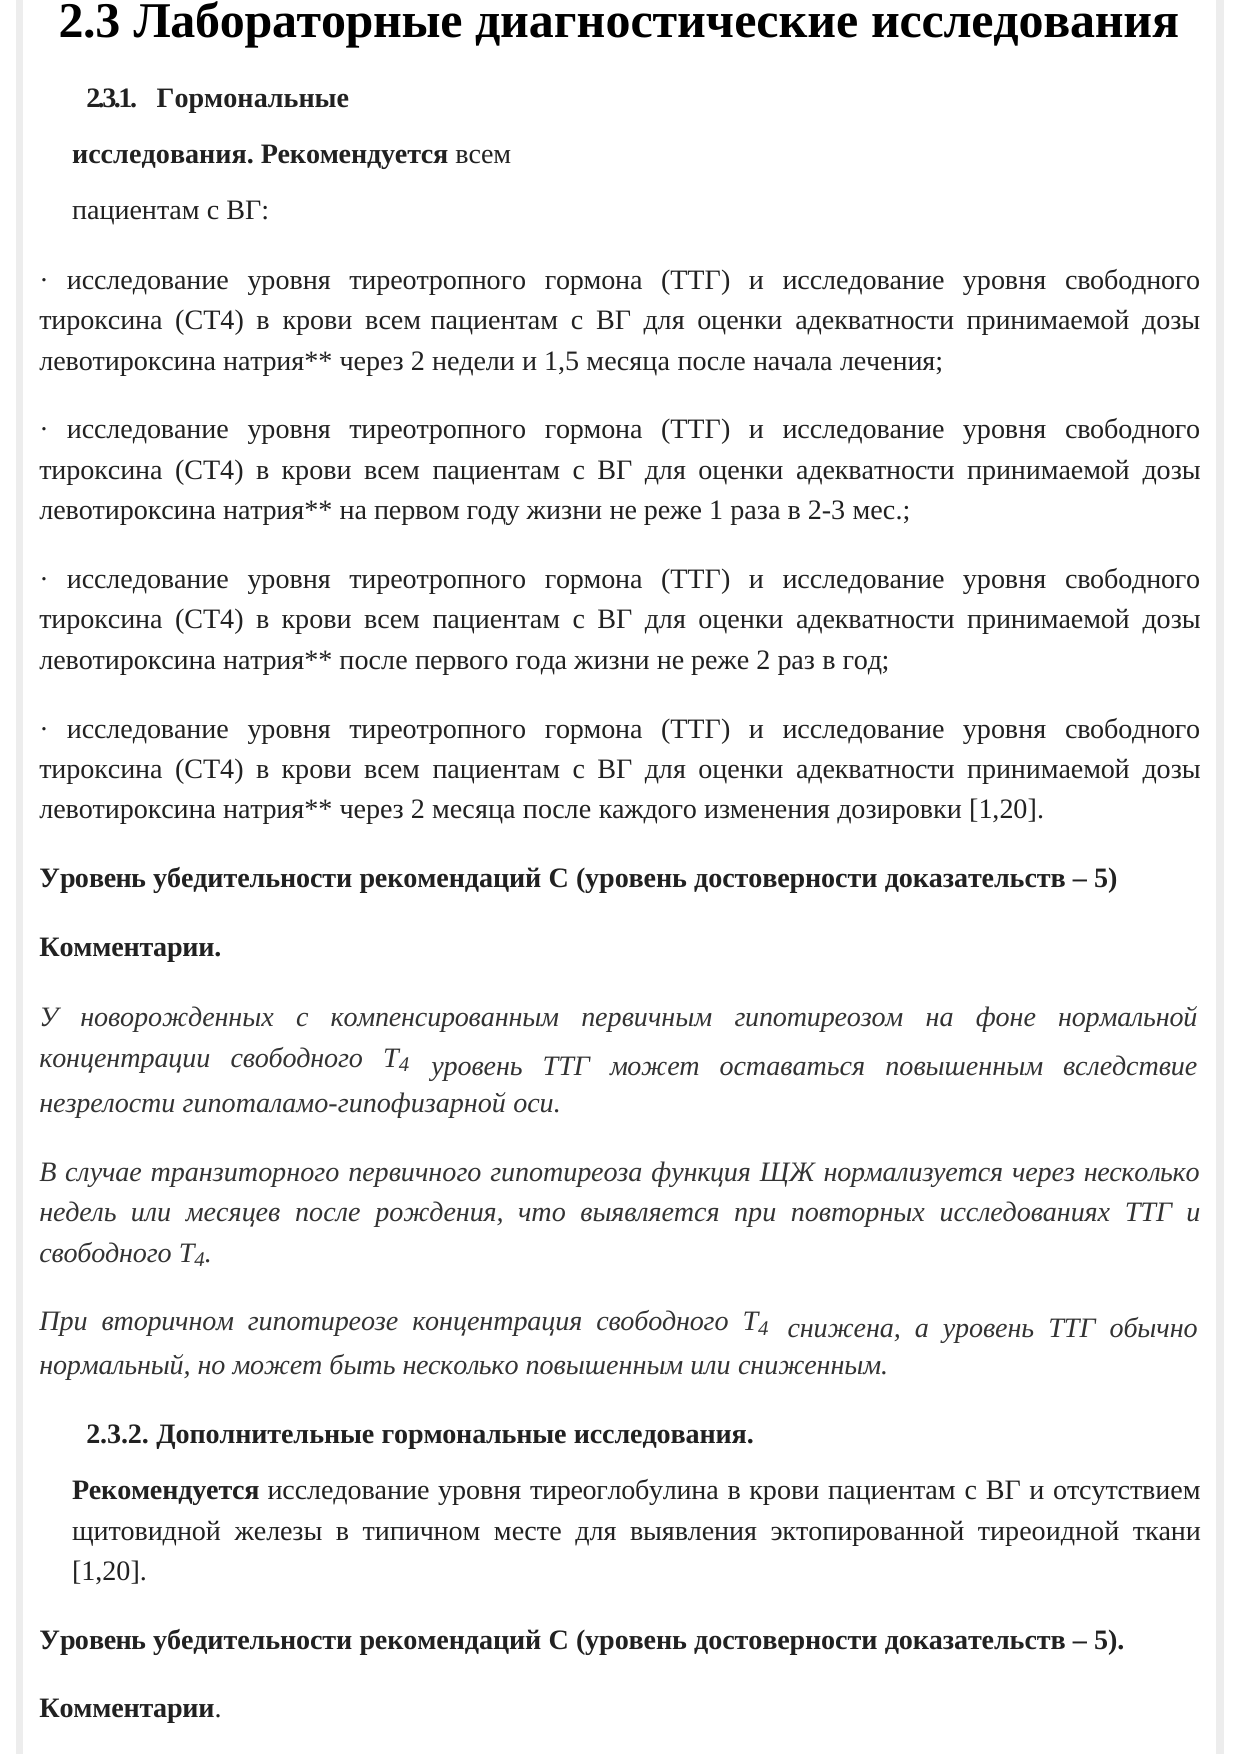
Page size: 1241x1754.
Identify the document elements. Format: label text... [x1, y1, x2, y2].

list исследование уровня тиреотропного гормона (ТТГ) и исследование уровня свободного тироксина (СТ4) в крови всем пациентам с ВГ для оценки адекватности принимаемой дозы левотироксина натрия** через 2 месяца после каждого изменения дозировки [1,20]. [39, 712, 1200, 825]
list Гормональные исследования. Рекомендуется всем пациентам с ВГ: [72, 81, 534, 226]
text При вторичном гипотиреозе концентрация свободного T4 [39, 1304, 773, 1340]
text снижена, а уровень ТТГ обычно [787, 1311, 1236, 1343]
text В случае транзиторного первичного гипотиреоза функция ЩЖ нормализуется через несколько недель или месяцев после рождения, что выявляется при повторных исследованиях ТТГ и свободного T4. [39, 1155, 1201, 1271]
text незрелости гипоталамо-гипофизарной оси. [39, 1086, 1236, 1118]
list исследование уровня тиреотропного гормона (ТТГ) и исследование уровня свободного тироксина (СТ4) в крови всем пациентам с ВГ для оценки адекватности принимаемой дозы левотироксина натрия** через 2 недели и 1,5 месяца после начала лечения; [39, 263, 1201, 376]
text концентрации свободного T4 [39, 1041, 411, 1076]
text Рекомендуется исследование уровня тиреоглобулина в крови пациентам с ВГ и отсутствием щитовидной железы в типичном месте для выявления эктопированной тиреоидной ткани [1,20]. [72, 1473, 1201, 1586]
text нормальный, но может быть несколько повышенным или сниженным. [39, 1348, 1236, 1380]
text уровень ТТГ может оставаться повышенным вследствие [431, 1049, 1236, 1081]
subtitle Уровень убедительности рекомендаций С (уровень достоверности доказательств – 5) Комментарии. [39, 861, 1200, 962]
subtitle Уровень убедительности рекомендаций С (уровень достоверности доказательств – 5). Комментарии. [39, 1623, 1201, 1724]
list исследование уровня тиреотропного гормона (ТТГ) и исследование уровня свободного тироксина (СТ4) в крови всем пациентам с ВГ для оценки адекватности принимаемой дозы левотироксина натрия** на первом году жизни не реже 1 раза в 2-3 мес.; [39, 412, 1200, 526]
subtitle Дополнительные гормональные исследования. [86, 1417, 1236, 1449]
text У новорожденных с компенсированным первичным гипотиреозом на фоне нормальной [39, 1000, 1236, 1032]
list исследование уровня тиреотропного гормона (ТТГ) и исследование уровня свободного тироксина (СТ4) в крови всем пациентам с ВГ для оценки адекватности принимаемой дозы левотироксина натрия** после первого года жизни не реже 2 раз в год; [39, 562, 1200, 675]
subtitle Лабораторные диагностические исследования [58, 0, 1236, 46]
